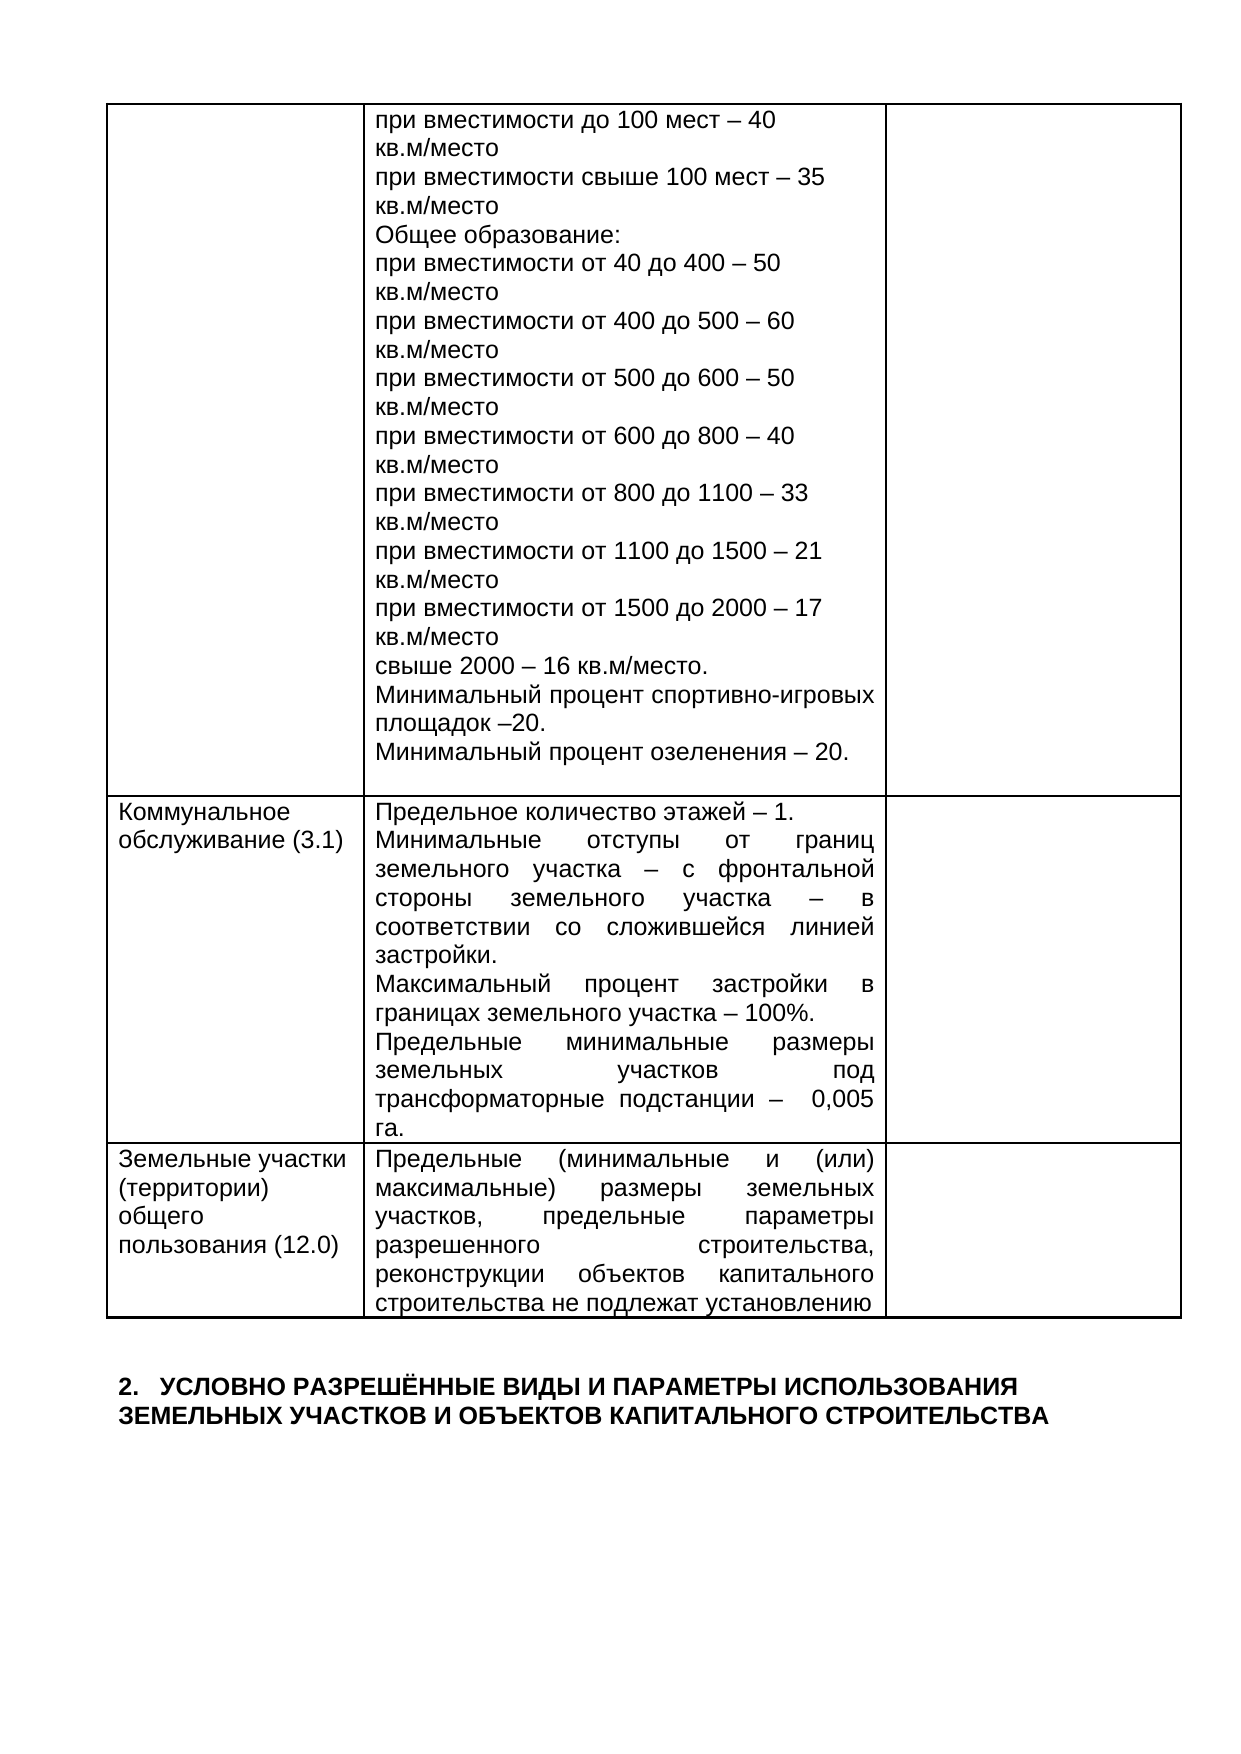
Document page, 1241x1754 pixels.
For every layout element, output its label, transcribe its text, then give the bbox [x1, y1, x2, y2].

table_cell [887, 1144, 1180, 1316]
table_cell Коммунальное обслуживание (3.1) [108, 797, 363, 1142]
table_cell [887, 105, 1180, 795]
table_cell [108, 105, 363, 795]
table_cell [365, 105, 885, 795]
table_cell Земельные участки (территории) общего пользования (12.0) [108, 1144, 363, 1316]
table_cell Предельное количество этажей – 1. Минимальные отступы от границ земельного участка – с фронтальной стороны земельного участка – в соответствии со сложившейся линией застройки. Максимальный процент застройки в границах земельного участка – 100%. Предельные минимальные размеры земельных участков под трансформаторные подстанции – 0,005 га. [365, 797, 885, 1142]
text 2. УСЛОВНО РАЗРЕШЁННЫЕ ВИДЫ И ПАРАМЕТРЫ ИСПОЛЬЗОВАНИЯ ЗЕМЕЛЬНЫХ УЧАСТКОВ И ОБЪЕКТОВ КАПИТАЛЬНОГО СТРОИТЕЛЬСТВА [118, 1372, 1152, 1430]
table_cell Предельные (минимальные и (или) максимальные) размеры земельных участков, предельные параметры разрешенного строительства, реконструкции объектов капитального строительства не подлежат установлению [365, 1144, 885, 1316]
table_cell [887, 797, 1180, 1142]
